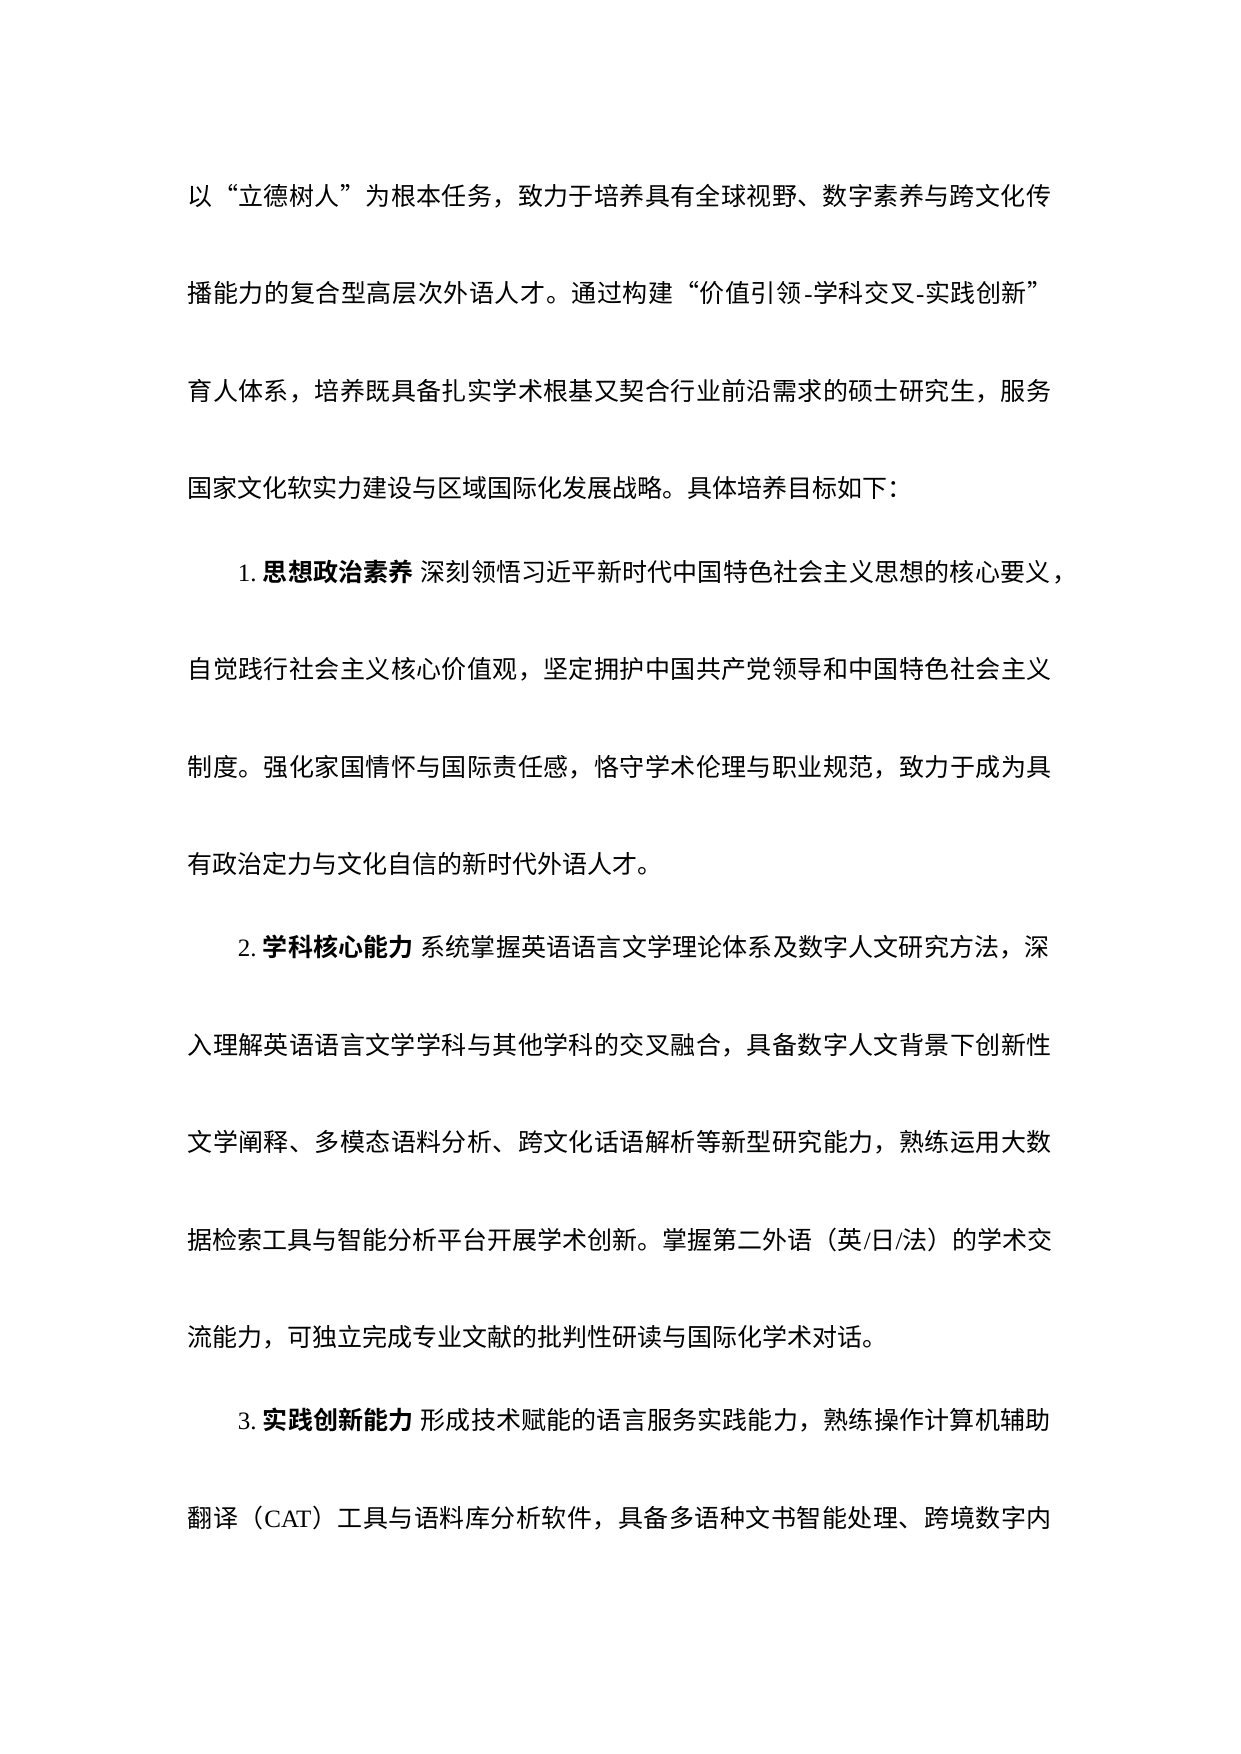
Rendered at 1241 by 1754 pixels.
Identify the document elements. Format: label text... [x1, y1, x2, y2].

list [187, 1386, 1053, 1549]
list 学科核心能力 系统掌握英语语言文学理论体系及数字人文研究方法，深入理解英语语言文学学科与其他学科的交叉融合，具备数字人文背景下创新性文学阐释、多模态语料分析、跨文化话语解析等新型研究能力，熟练运用大数据检索工具与智能分析平台开展学术创新。掌握第二外语（英/日/法）的学术交流能力，可独立完成专业文献的批判性研读与国际化学术对话。 [187, 913, 1053, 1368]
list 思想政治素养 深刻领悟习近平新时代中国特色社会主义思想的核心要义，自觉践行社会主义核心价值观，坚定拥护中国共产党领导和中国特色社会主义制度。强化家国情怀与国际责任感，恪守学术伦理与职业规范，致力于成为具有政治定力与文化自信的新时代外语人才。 [187, 538, 1053, 895]
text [187, 162, 1053, 519]
